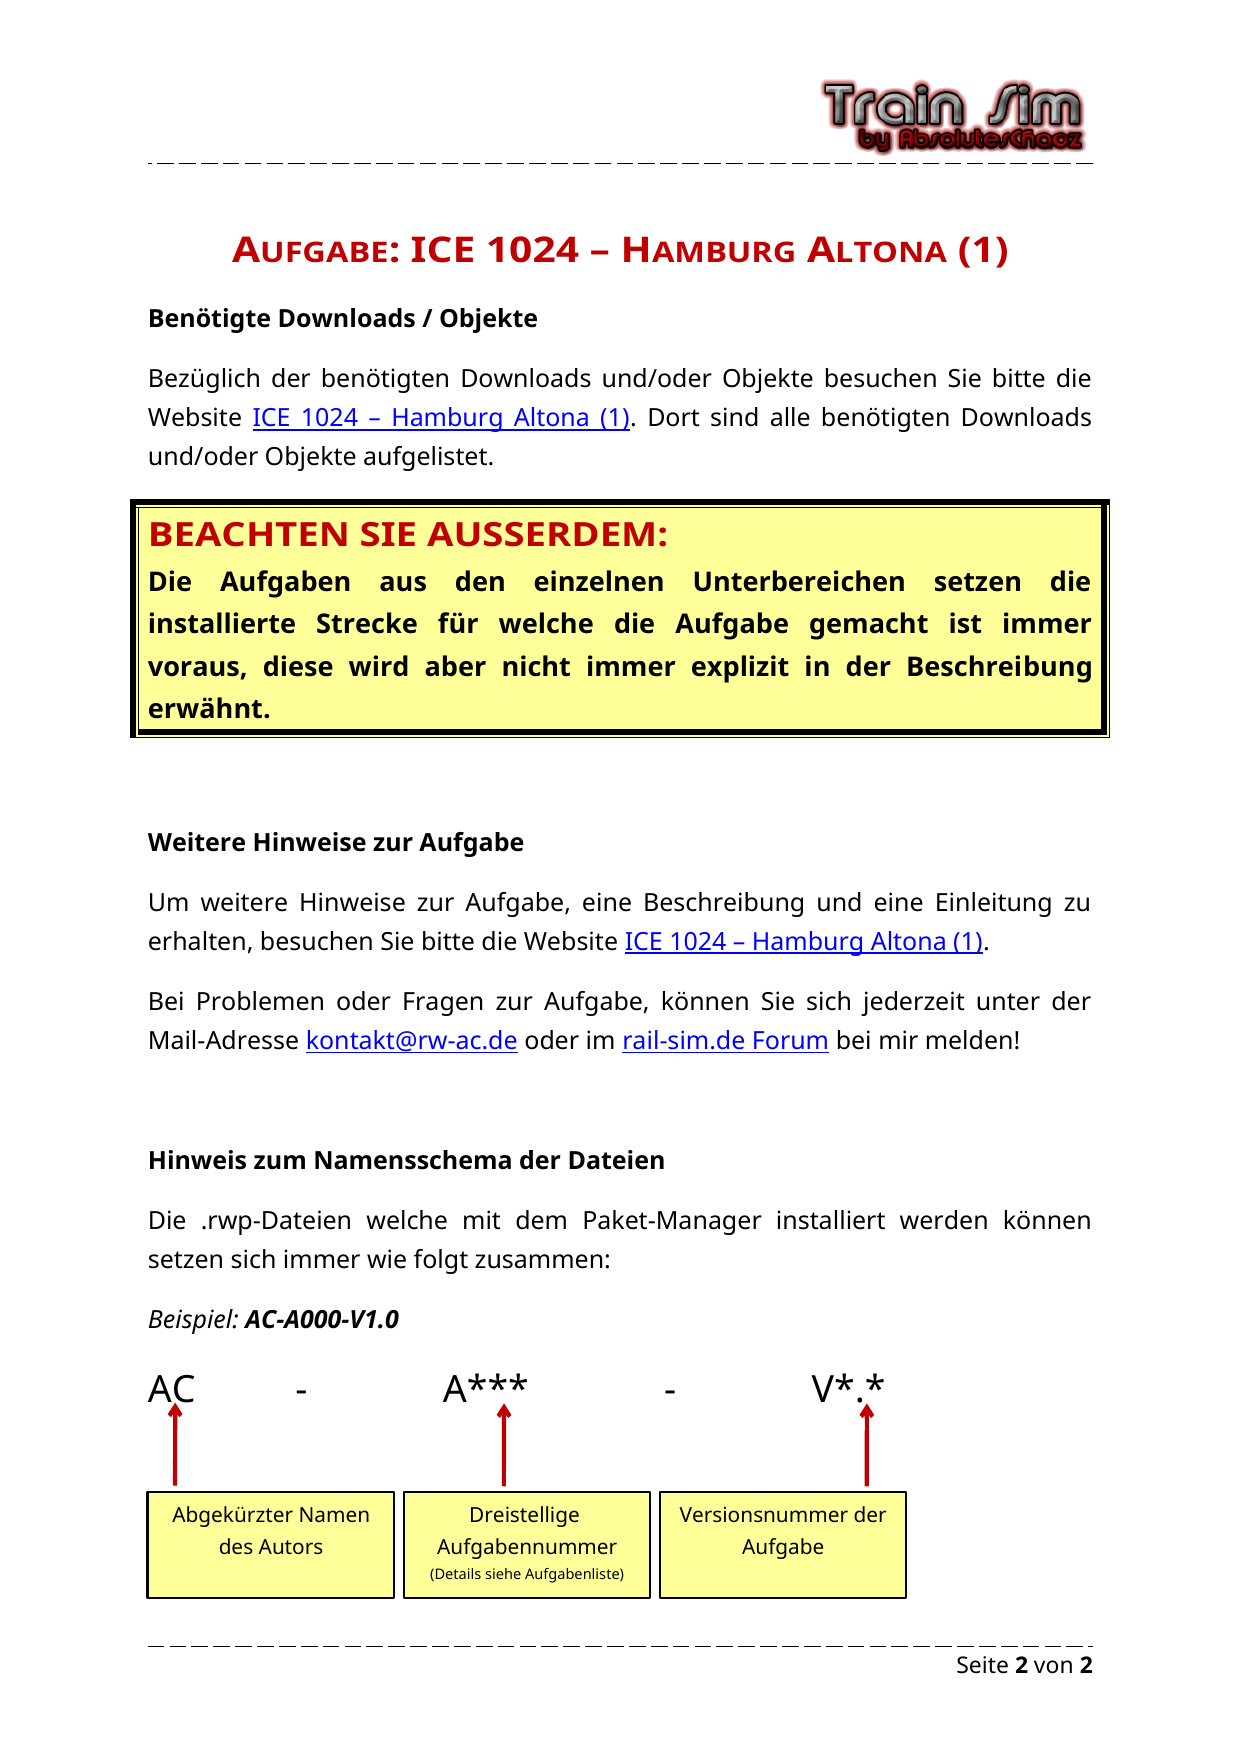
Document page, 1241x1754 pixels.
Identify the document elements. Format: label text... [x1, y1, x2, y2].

text Bei Problemen oder Fragen zur Aufgabe, können Sie sich jederzeit unter der Mail-Adresse kontakt@rw-ac.de oder im rail-sim.de Forum bei mir melden! [148, 984, 1093, 1057]
text Beachten Sie ausserdem: [139, 508, 1101, 551]
text Hinweis zum Namensschema der Dateien [148, 1143, 1093, 1177]
text Bezüglich der benötigten Downloads und/oder Objekte besuchen Sie bitte die Website ICE 1024 – Hamburg Altona (1). Dort sind alle benötigten Downloads und/oder Objekte aufgelistet. [148, 361, 1093, 473]
text Beispiel: AC-A000-V1.0 [148, 1302, 1093, 1336]
text Weitere Hinweise zur Aufgabe [148, 824, 1093, 858]
text Die .rwp-Dateien welche mit dem Paket-Manager installiert werden können setzen sich immer wie folgt zusammen: [148, 1203, 1093, 1276]
text AC - A*** - V*.* [148, 1362, 1093, 1413]
text Aufgabe: ICE 1024 – Hamburg Altona (1) [148, 224, 1093, 273]
picture [766, 73, 1093, 162]
text Die Aufgaben aus den einzelnen Unterbereichen setzen die installierte Strecke für welche die Aufgabe gemacht ist immer voraus, diese wird aber nicht immer explizit in der Beschreibung erwähnt. [139, 551, 1101, 729]
text Benötigte Downloads / Objekte [148, 301, 1093, 335]
text Um weitere Hinweise zur Aufgabe, eine Beschreibung und eine Einleitung zu erhalten, besuchen Sie bitte die Website ICE 1024 – Hamburg Altona (1). [148, 884, 1093, 958]
